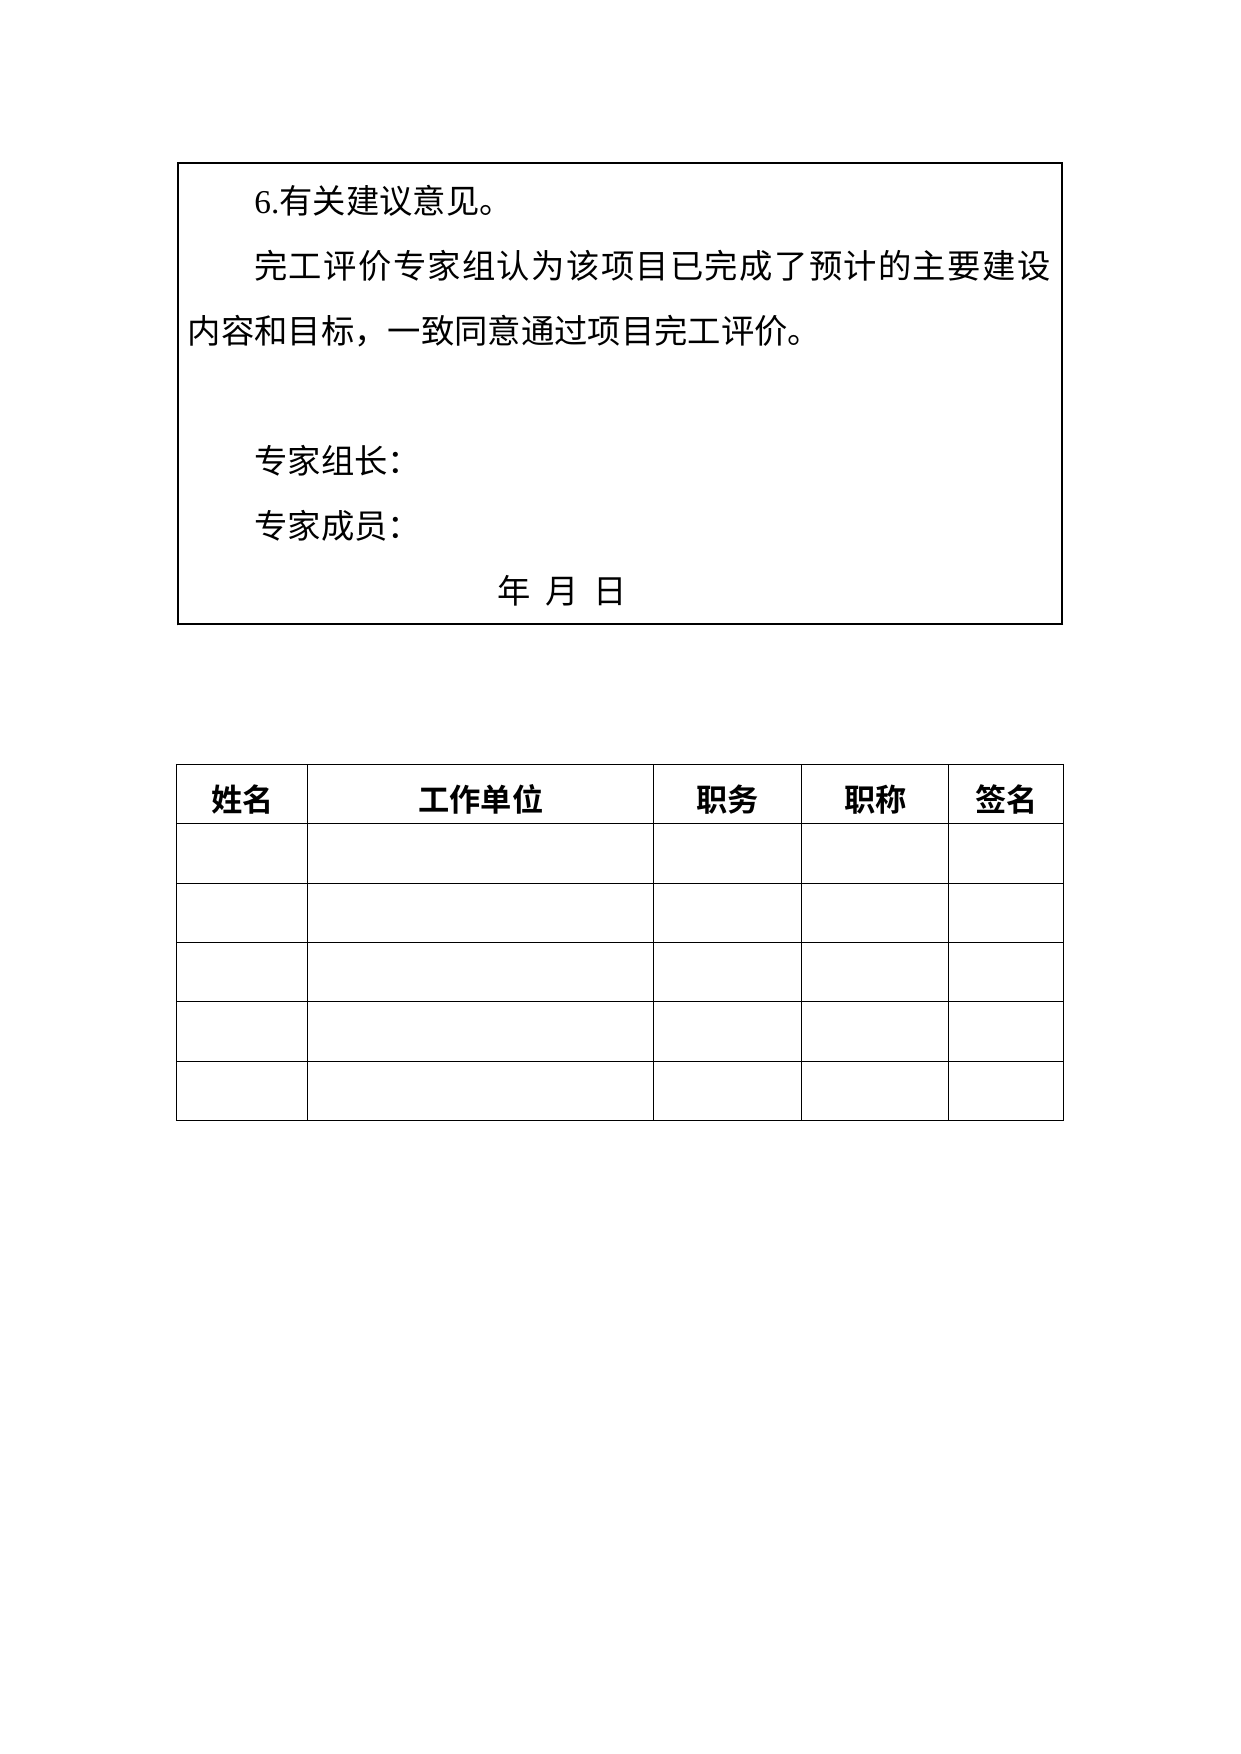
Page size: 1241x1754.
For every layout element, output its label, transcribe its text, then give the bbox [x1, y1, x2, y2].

table_cell [177, 884, 307, 942]
text 完工评价专家组认为该项目已完成了预计的主要建设内容和目标，一致同意通过项目完工评价。 [187, 231, 1053, 361]
table_cell [654, 1062, 801, 1120]
table_cell [949, 943, 1063, 1001]
text 专家成员： [187, 491, 1053, 552]
table_cell [654, 1002, 801, 1061]
table_header 姓名 [177, 765, 307, 823]
table_header 职称 [802, 765, 948, 823]
text 年 月 日 [179, 552, 1061, 623]
table_cell [177, 824, 307, 882]
table_header 职务 [654, 765, 801, 823]
table_cell [949, 1062, 1063, 1120]
text 6.有关建议意见。 [179, 164, 1061, 231]
table_cell [654, 824, 801, 882]
table_cell [949, 1002, 1063, 1061]
table_cell [802, 943, 948, 1001]
table_cell [177, 1062, 307, 1120]
table_header 工作单位 [308, 765, 653, 823]
table_cell [308, 1062, 653, 1120]
table_cell [802, 824, 948, 882]
table_cell [308, 943, 653, 1001]
table_cell [308, 1002, 653, 1061]
table_cell [949, 884, 1063, 942]
table_cell [654, 884, 801, 942]
table_cell [802, 1062, 948, 1120]
table_cell [802, 884, 948, 942]
table_cell [177, 1002, 307, 1061]
table_cell [308, 884, 653, 942]
table_cell [949, 824, 1063, 882]
text 专家组长： [187, 426, 1053, 491]
table_cell [802, 1002, 948, 1061]
table_cell [654, 943, 801, 1001]
table_cell [308, 824, 653, 882]
table_header 签名 [949, 765, 1063, 823]
table_cell [177, 943, 307, 1001]
